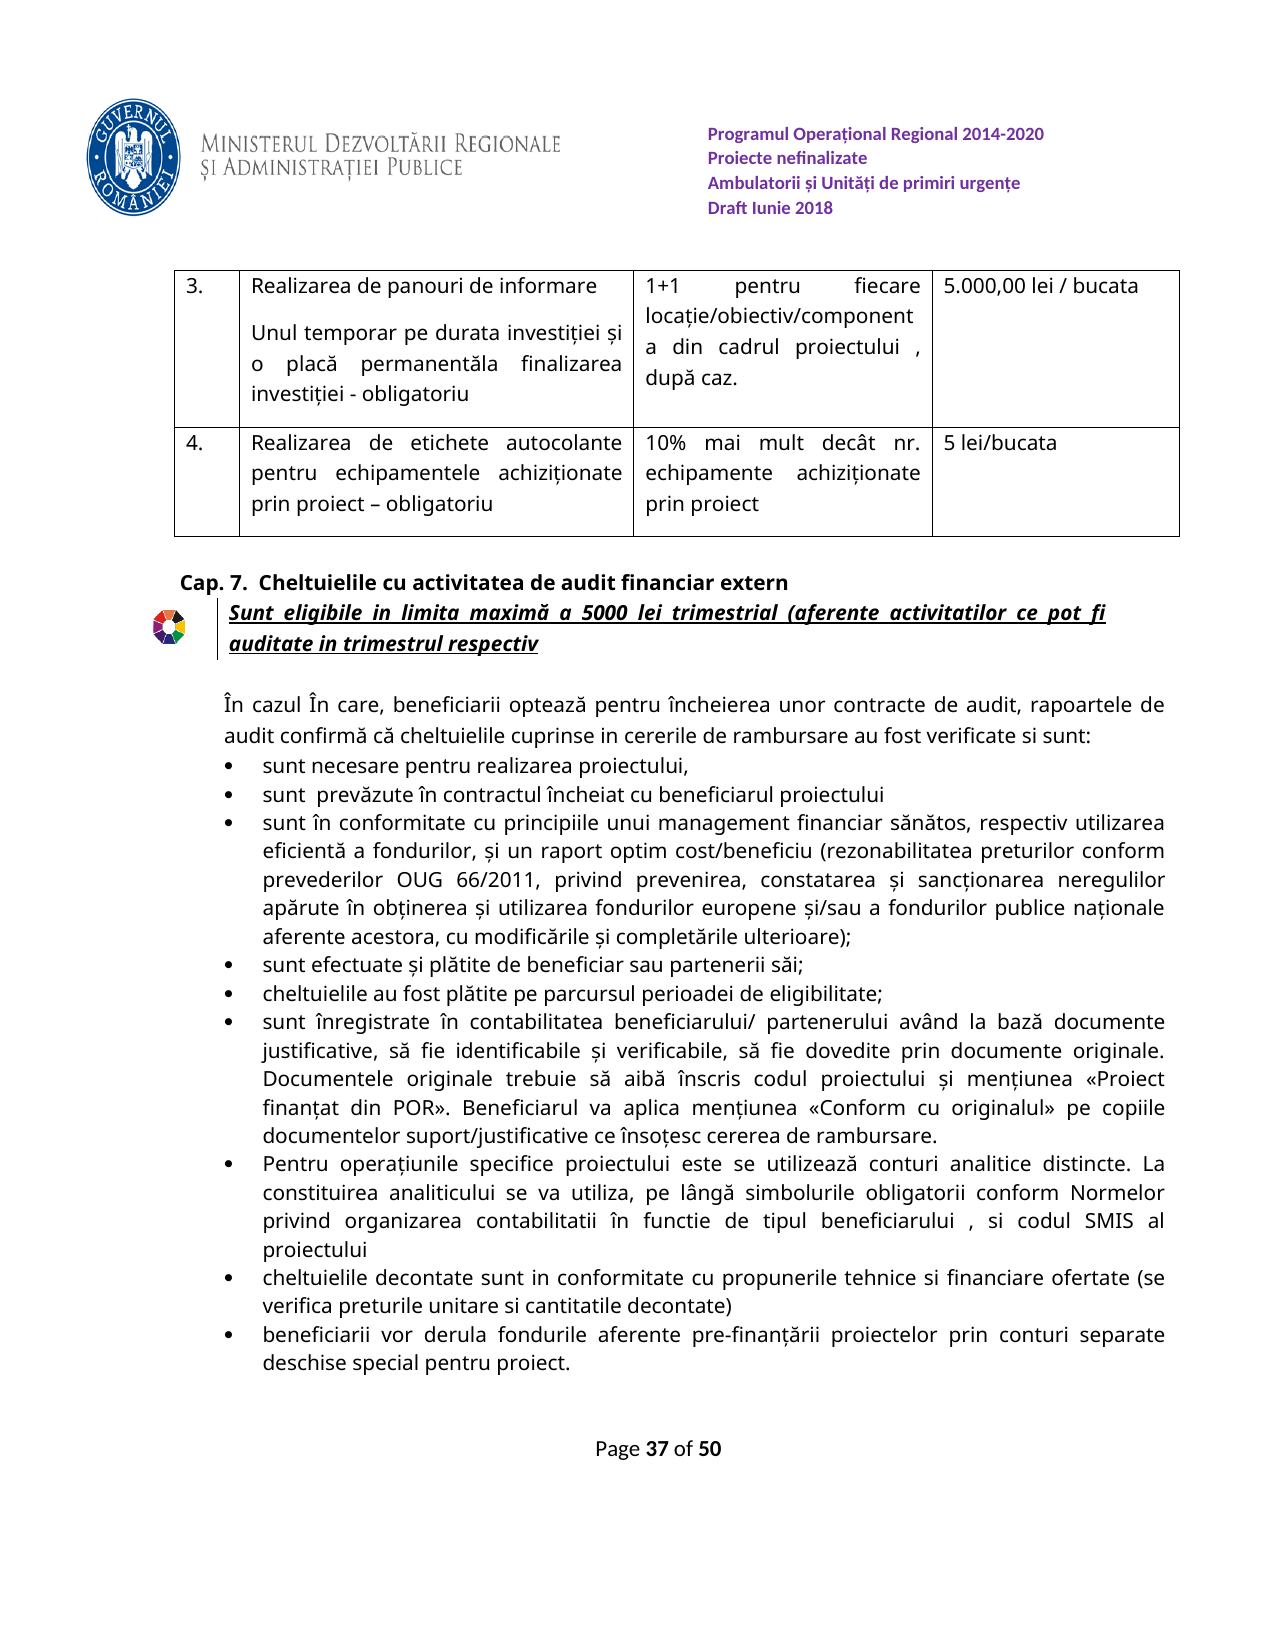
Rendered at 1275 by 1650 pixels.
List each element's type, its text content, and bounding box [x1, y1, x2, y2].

table_cell 10% mai mult decât nr. echipamente achiziţionate prin proiect [634, 428, 932, 536]
text În cazul În care, beneficiarii optează pentru încheierea unor contracte de audit, rapoartele de audit confirmă că cheltuielile cuprinse in cererile de rambursare au fost verificate si sunt: [224, 690, 1166, 749]
table_cell 3. [175, 271, 239, 427]
list Pentru operațiunile specifice proiectului este se utilizează conturi analitice distincte. La constituirea analiticului se va utiliza, pe lângă simbolurile obligatorii conform Normelor privind organizarea contabilitatii în functie de tipul beneficiarului , si codul SMIS al proiectului [225, 1149, 1166, 1263]
table_cell 5.000,00 lei / bucata [933, 271, 1179, 427]
picture [85, 97, 560, 218]
table_cell Realizarea de panouri de informare Unul temporar pe durata investiţiei şi o placă permanentăla finalizarea investiţiei - obligatoriu [240, 271, 633, 427]
list sunt necesare pentru realizarea proiectului, [225, 751, 1166, 780]
table_header [139, 598, 217, 659]
list sunt în conformitate cu principiile unui management financiar sănătos, respectiv utilizarea eficientă a fondurilor, şi un raport optim cost/beneficiu (rezonabilitatea preturilor conform prevederilor OUG 66/2011, privind prevenirea, constatarea şi sancţionarea neregulilor apărute în obţinerea şi utilizarea fondurilor europene şi/sau a fondurilor publice naţionale aferente acestora, cu modificările şi completările ulterioare); [225, 808, 1166, 950]
table_cell Realizarea de etichete autocolante pentru echipamentele achiziţionate prin proiect – obligatoriu [240, 428, 633, 536]
table_cell 5 lei/bucata [933, 428, 1179, 536]
list cheltuielile au fost plătite pe parcursul perioadei de eligibilitate; [225, 979, 1166, 1007]
list cheltuielile decontate sunt in conformitate cu propunerile tehnice si financiare ofertate (se verifica preturile unitare si cantitatile decontate) [225, 1263, 1166, 1320]
text Cap. 7. Cheltuielile cu activitatea de audit financiar extern [179, 568, 1166, 596]
list beneficiarii vor derula fondurile aferente pre-finanţării proiectelor prin conturi separate deschise special pentru proiect. [225, 1320, 1166, 1377]
list sunt înregistrate în contabilitatea beneficiarului/ partenerului având la bază documente justificative, să fie identificabile şi verificabile, să fie dovedite prin documente originale. Documentele originale trebuie să aibă înscris codul proiectului şi menţiunea «Proiect finanţat din POR». Beneficiarul va aplica menţiunea «Conform cu originalul» pe copiile documentelor suport/justificative ce însoţesc cererea de rambursare. [225, 1007, 1166, 1149]
table_header Sunt eligibile in limita maximă a 5000 lei trimestrial (aferente activitatilor ce pot fi auditate in trimestrul respectiv [218, 598, 1117, 659]
picture [150, 606, 190, 649]
list sunt efectuate şi plătite de beneficiar sau partenerii săi; [225, 950, 1166, 979]
table_cell 1+1 pentru fiecare locație/obiectiv/componenta din cadrul proiectului , după caz. [634, 271, 932, 427]
table_cell 4. [175, 428, 239, 536]
list sunt prevăzute în contractul încheiat cu beneficiarul proiectului [225, 780, 1166, 808]
